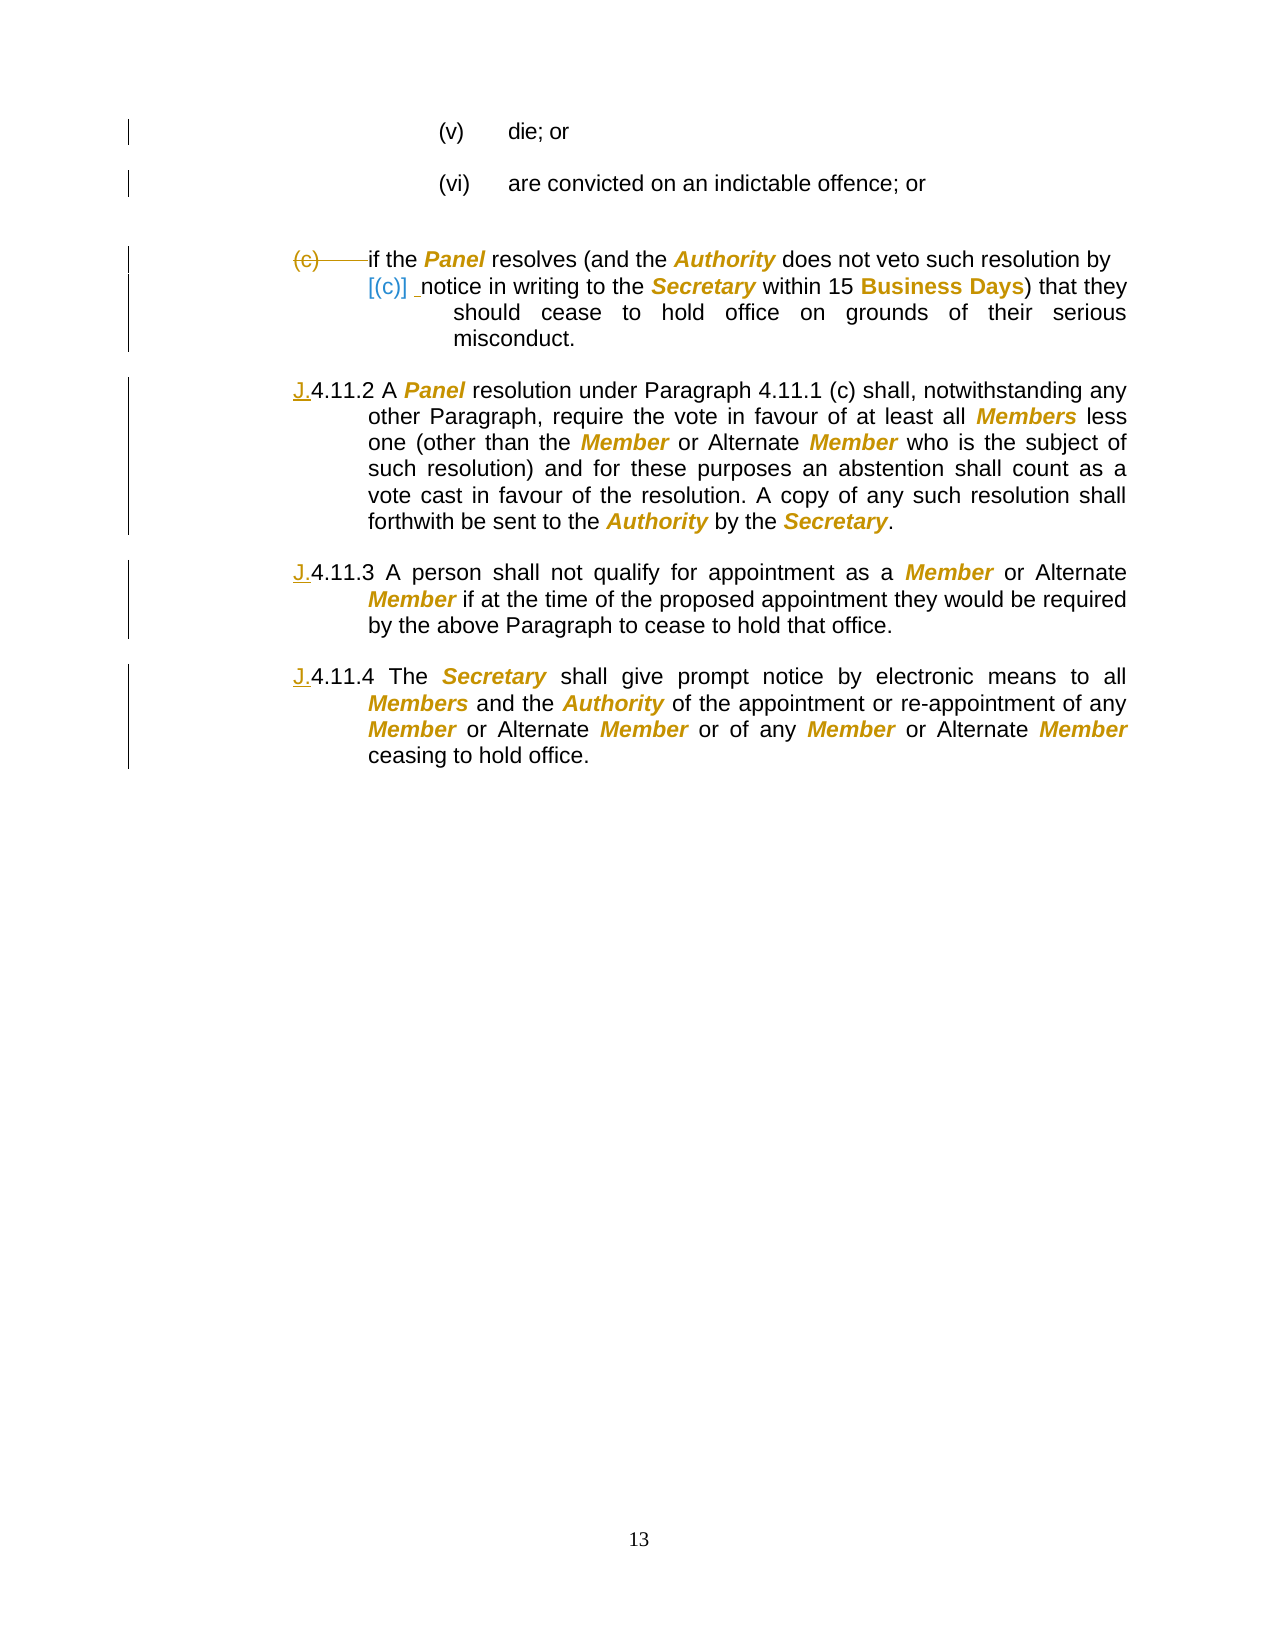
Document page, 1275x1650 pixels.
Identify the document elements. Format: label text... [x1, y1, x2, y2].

text 4.11.2 A Panel resolution under Paragraph 4.11.1 (c) shall, notwithstanding any other Paragraph, require the vote in favour of at least all Members less one (other than the Member or Alternate Member who is the subject of such resolution) and for these purposes an abstention shall count as a vote cast in favour of the resolution. A copy of any such resolution shall forthwith be sent to the Authority by the Secretary. [293, 377, 1127, 534]
text 4.11.4 The Secretary shall give prompt notice by electronic means to all Members and the Authority of the appointment or re-appointment of any Member or Alternate Member or of any Member or Alternate Member ceasing to hold office. [293, 664, 1127, 769]
list die; or [438, 119, 1134, 145]
list are convicted on an indictable offence; or [438, 170, 1134, 197]
text if the Panel resolves (and the Authority does not veto such resolution by [293, 246, 1134, 273]
text 4.11.3 A person shall not qualify for appointment as a Member or Alternate Member if at the time of the proposed appointment they would be required by the above Paragraph to cease to hold that office. [293, 560, 1127, 639]
list notice in writing to the Secretary within 15 Business Days) that they should cease to hold office on grounds of their serious misconduct. [368, 273, 1127, 352]
